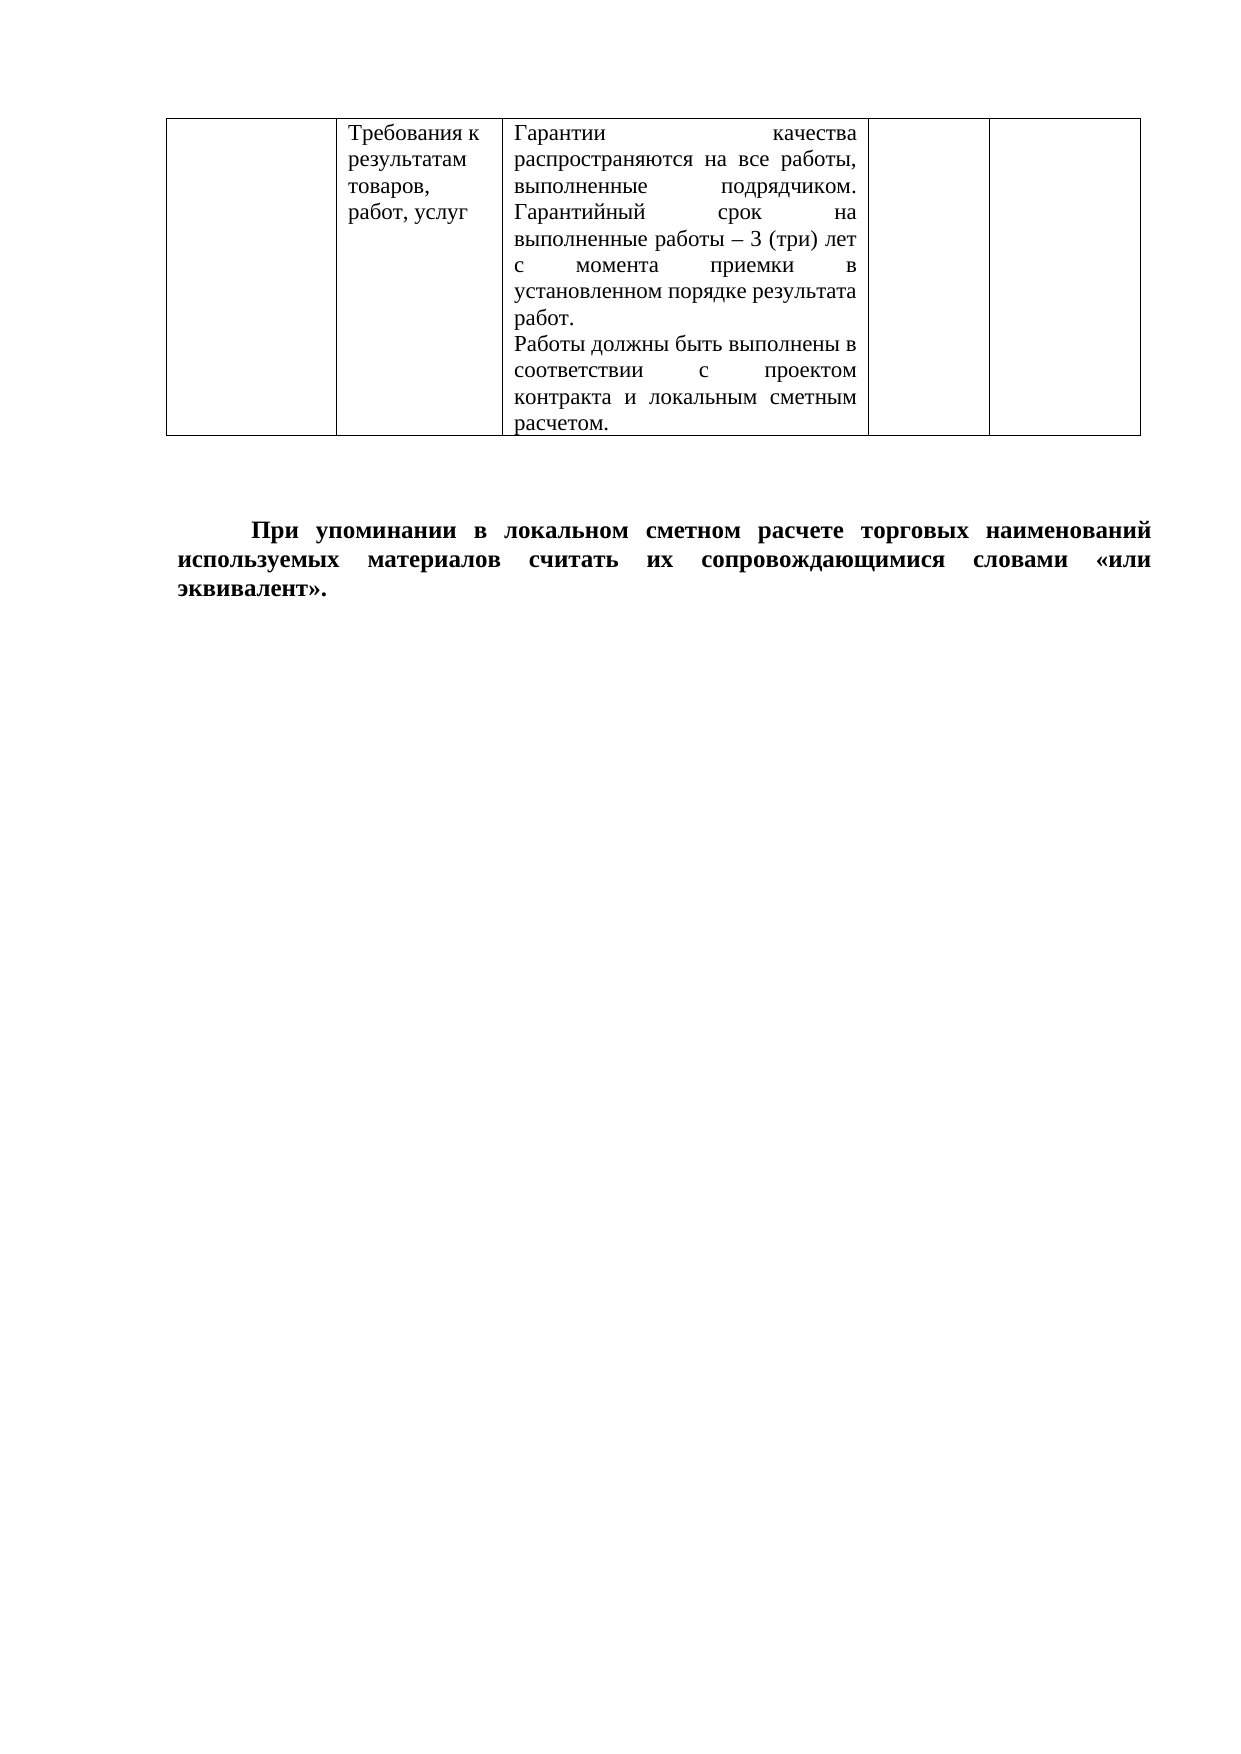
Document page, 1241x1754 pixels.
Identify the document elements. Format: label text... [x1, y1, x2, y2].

table_cell Гарантии качества распространяются на все работы, выполненные подрядчиком. Гарантийный срок на выполненные работы – 3 (три) лет с момента приемки в установленном порядке результата работ. Работы должны быть выполнены в соответствии с проектом контракта и локальным сметным расчетом. [503, 119, 868, 435]
text При упоминании в локальном сметном расчете торговых наименований используемых материалов считать их сопровождающимися словами «или эквивалент». [177, 516, 1152, 602]
table_cell Требования к результатам товаров, работ, услуг [337, 119, 502, 435]
